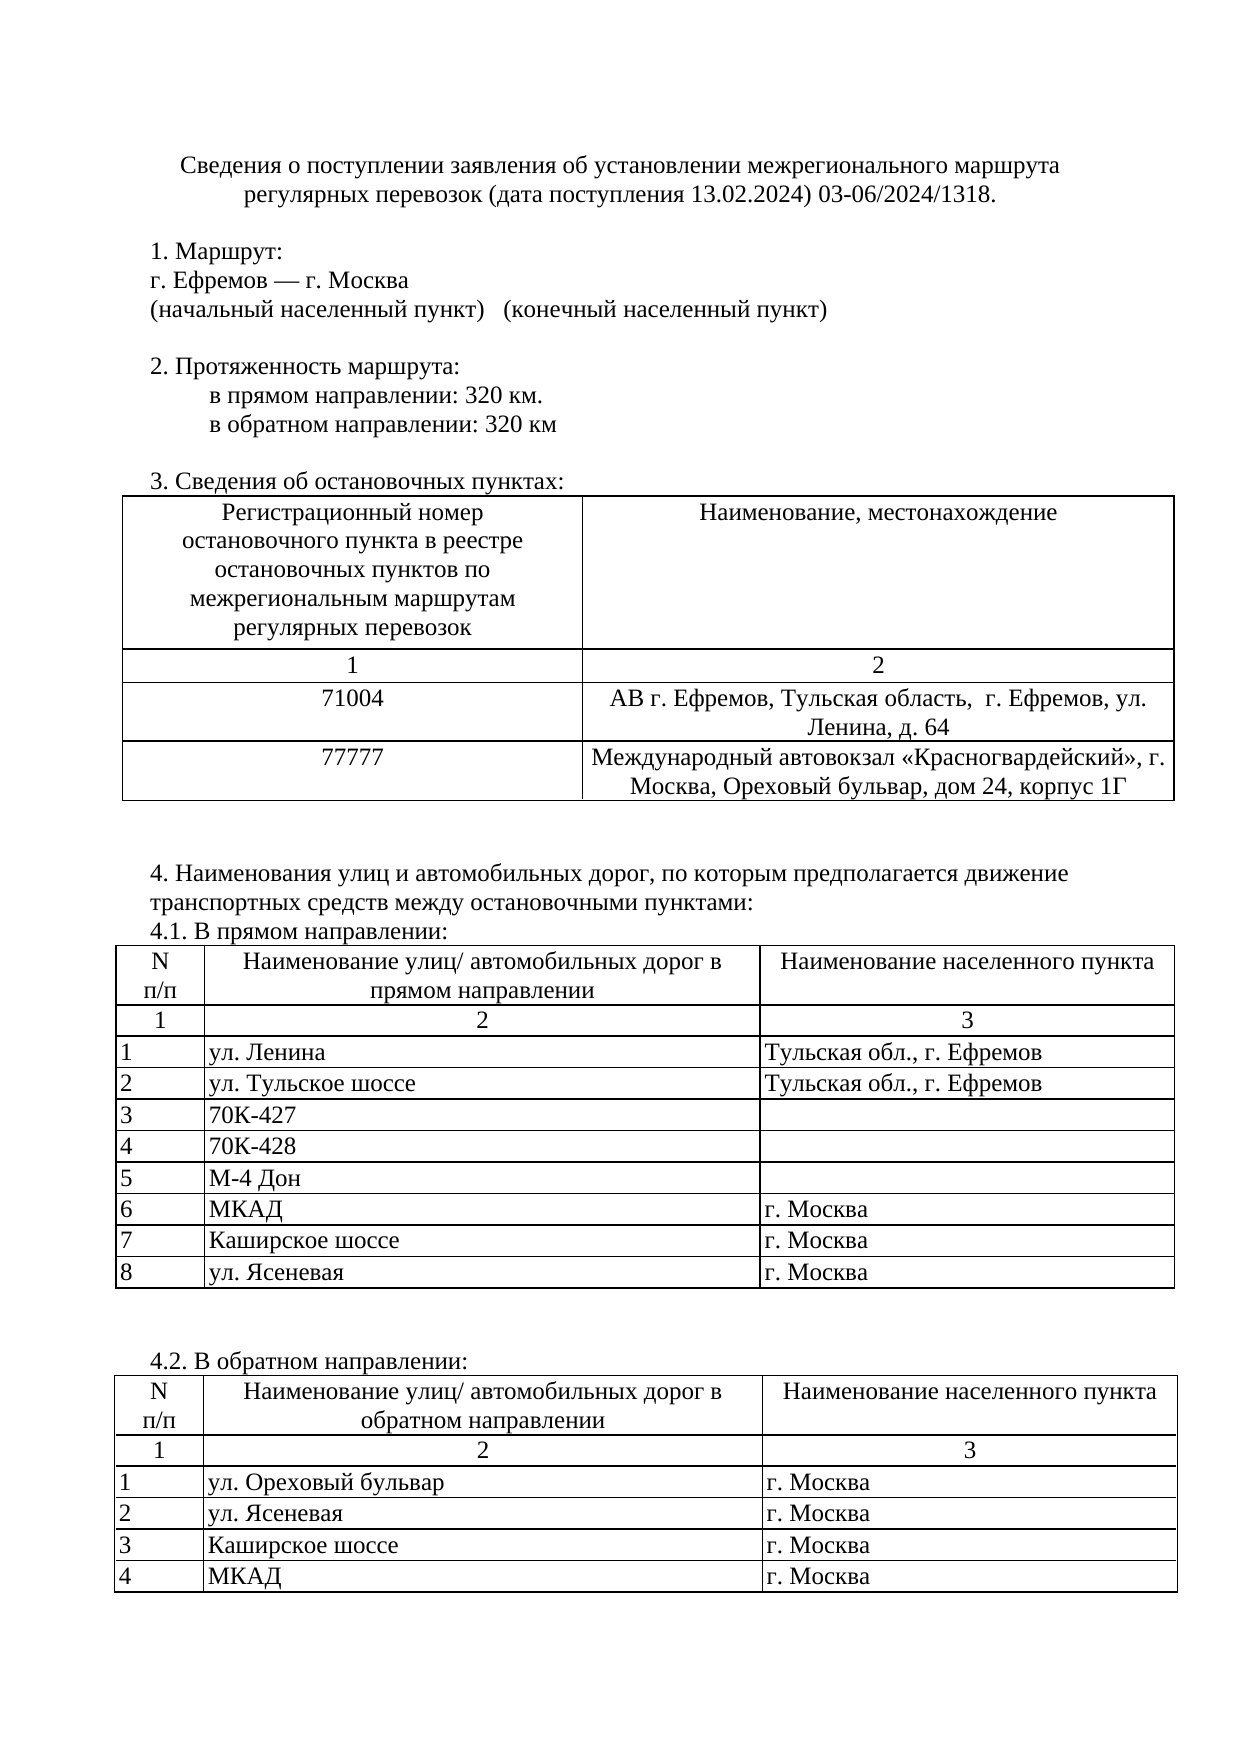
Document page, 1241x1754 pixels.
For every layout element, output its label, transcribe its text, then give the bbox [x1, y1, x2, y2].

table_cell 3 [763, 1434, 1177, 1465]
table_cell 3 [115, 1529, 203, 1560]
text г. Ефремов — г. Москва [150, 265, 1090, 294]
table_cell г. Москва [763, 1497, 1177, 1528]
table_cell Тульская обл., г. Ефремов [761, 1068, 1174, 1098]
table_cell 1 [117, 1006, 204, 1035]
table_cell 70К-428 [205, 1131, 759, 1161]
table_cell [761, 1163, 1174, 1193]
table_cell Тульская обл., г. Ефремов [761, 1037, 1174, 1067]
table_cell ул. Ясеневая [204, 1498, 762, 1528]
table_cell 2 [205, 1006, 759, 1035]
text 2. Протяженность маршрута: [150, 351, 1090, 380]
table_cell ул. Ясеневая [205, 1257, 759, 1287]
table_header Наименование населенного пункта [761, 946, 1174, 1004]
table_cell г. Москва [763, 1465, 1177, 1497]
table_cell 2 [583, 650, 1173, 681]
text (начальный населенный пункт) (конечный населенный пункт) [150, 294, 1090, 322]
text 4.1. В прямом направлении: [150, 916, 1090, 945]
text 4. Наименования улиц и автомобильных дорог, по которым предполагается движение транспортных средств между остановочными пунктами: [150, 858, 1090, 916]
table_cell 7 [117, 1226, 204, 1256]
table_header Наименование улиц/ автомобильных дорог в обратном направлении [204, 1376, 762, 1434]
table_cell 4 [115, 1561, 203, 1591]
table_cell М-4 Дон [205, 1163, 759, 1193]
table_cell 70К-427 [205, 1100, 759, 1130]
table_cell г. Москва [761, 1226, 1174, 1256]
table_cell ул. Тульское шоссе [205, 1068, 759, 1098]
text 4.2. В обратном направлении: [150, 1346, 1090, 1375]
table_cell Международный автовокзал «Красногвардейский», г. Москва, Ореховый бульвар, дом 24, корпус 1Г [583, 742, 1173, 799]
table_cell 77777 [123, 742, 582, 799]
text в обратном направлении: 320 км [150, 409, 1090, 437]
table_cell г. Москва [761, 1194, 1174, 1224]
table_cell [761, 1131, 1174, 1161]
table_cell 2 [117, 1068, 204, 1098]
table_cell г. Москва [761, 1257, 1174, 1287]
table_cell АВ г. Ефремов, Тульская область, г. Ефремов, ул. Ленина, д. 64 [583, 683, 1173, 740]
table_header Наименование населенного пункта [763, 1376, 1177, 1434]
table_cell 2 [204, 1436, 762, 1465]
table_cell 5 [117, 1163, 204, 1193]
table_cell Каширское шоссе [204, 1530, 762, 1560]
table_cell 1 [115, 1466, 203, 1497]
text 3. Сведения об остановочных пунктах: [150, 466, 1090, 495]
table_header Наименование, местонахождение [583, 497, 1173, 648]
text в прямом направлении: 320 км. [150, 380, 1090, 409]
table_cell [761, 1100, 1174, 1130]
table_cell 6 [117, 1194, 204, 1224]
table_cell МКАД [204, 1561, 762, 1591]
table_header Наименование улиц/ автомобильных дорог в прямом направлении [205, 946, 759, 1004]
table_cell 1 [117, 1037, 204, 1067]
table_header N п/п [115, 1376, 203, 1434]
table_cell Каширское шоссе [205, 1226, 759, 1256]
text Сведения о поступлении заявления об установлении межрегионального маршрута регулярных перевозок (дата поступления 13.02.2024) 03-06/2024/1318. [150, 150, 1090, 207]
table_header N п/п [117, 946, 204, 1004]
table_cell ул. Ореховый бульвар [204, 1467, 762, 1497]
table_cell 71004 [123, 683, 582, 740]
table_cell 2 [115, 1498, 203, 1528]
table_cell ул. Ленина [205, 1037, 759, 1067]
table_cell 1 [115, 1435, 203, 1465]
table_cell 4 [117, 1131, 204, 1161]
table_cell г. Москва [763, 1560, 1177, 1591]
table_cell 1 [123, 650, 582, 681]
table_cell 3 [117, 1100, 204, 1130]
table_cell 8 [117, 1257, 204, 1287]
table_cell 3 [761, 1006, 1174, 1035]
table_cell г. Москва [763, 1528, 1177, 1560]
table_header Регистрационный номер остановочного пункта в реестре остановочных пунктов по межрегиональным маршрутам регулярных перевозок [123, 497, 582, 648]
text 1. Маршрут: [150, 236, 1090, 265]
table_cell МКАД [205, 1194, 759, 1224]
